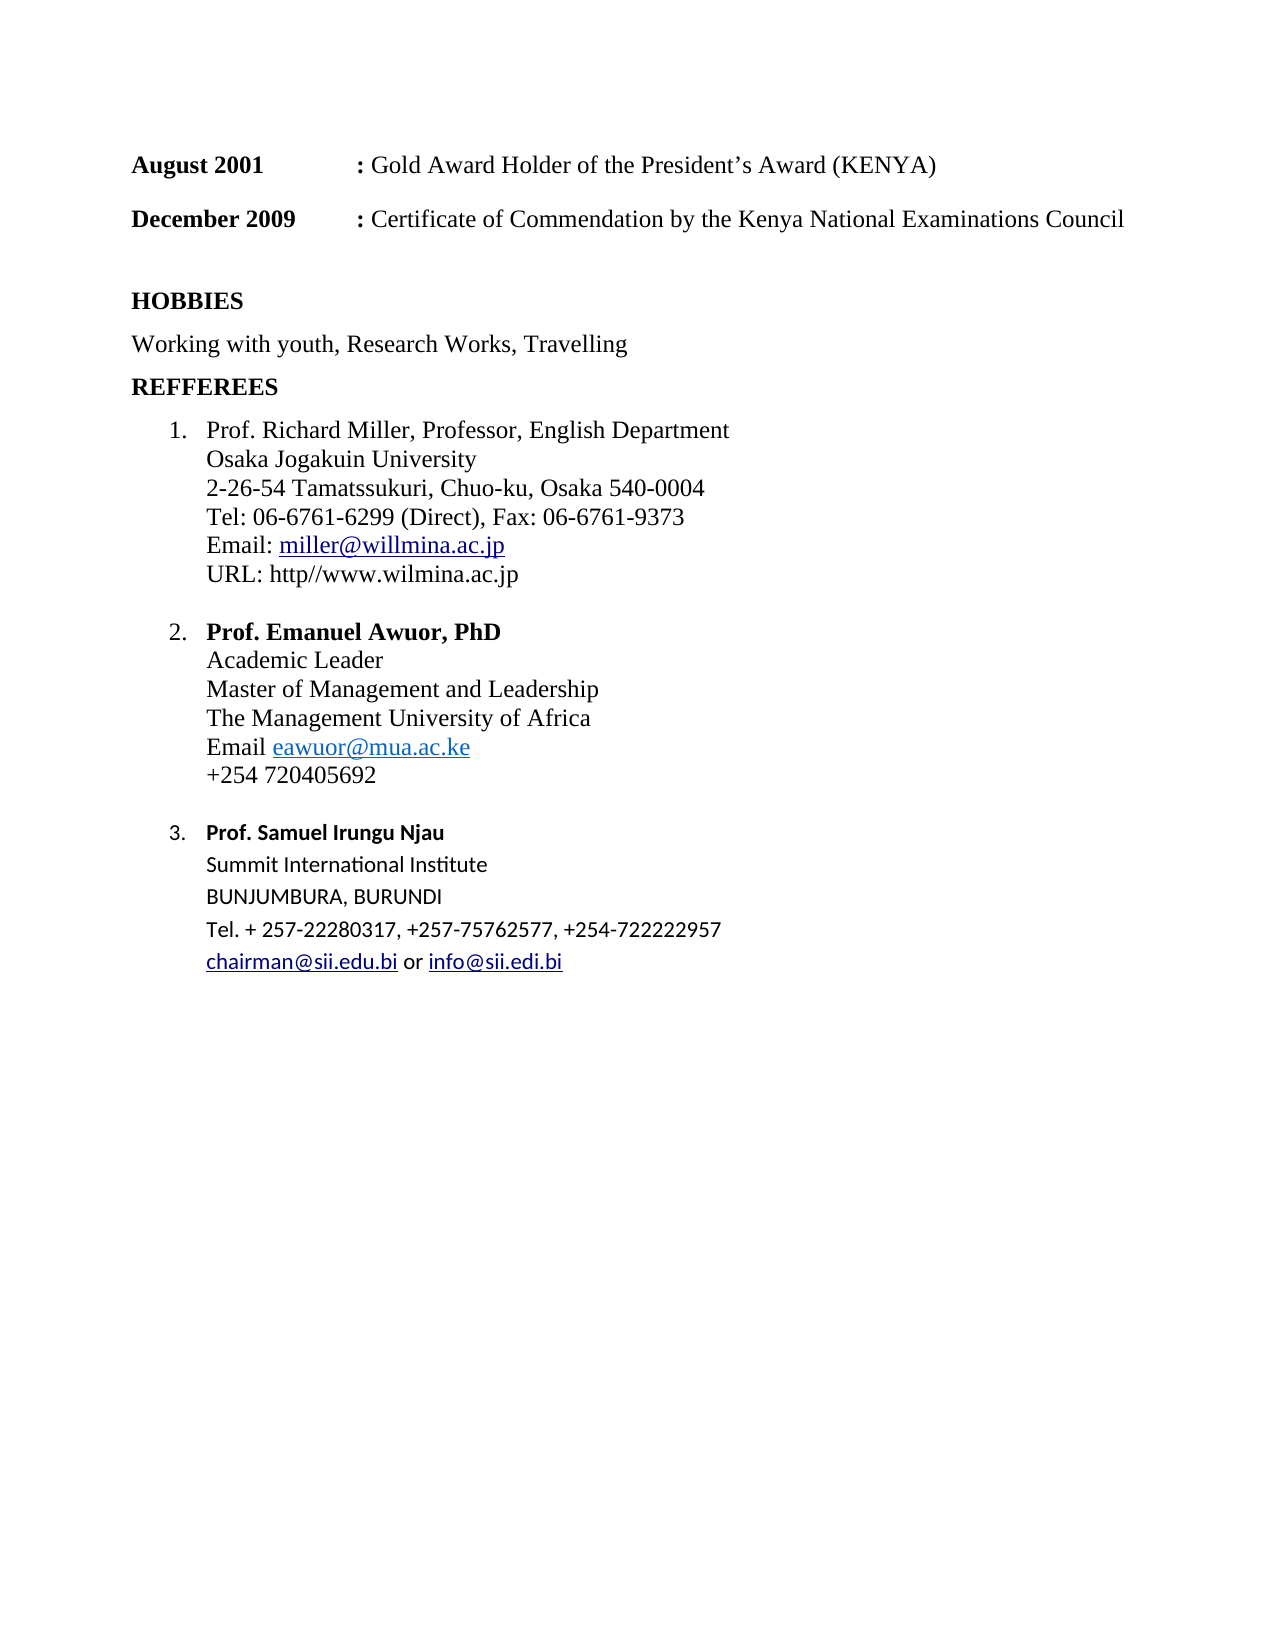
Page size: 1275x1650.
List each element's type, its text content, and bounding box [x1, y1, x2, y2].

text Academic Leader [131, 646, 1237, 674]
text +254 720405692 [206, 761, 1237, 789]
list Prof. Samuel Irungu Njau [169, 818, 1237, 846]
text REFFEREES [131, 372, 1237, 401]
list Summit International Institute [206, 850, 1237, 878]
list chairman@sii.edu.bi or info@sii.edi.bi [206, 947, 1237, 975]
list Prof. Emanuel Awuor, PhD [169, 617, 1237, 646]
text 2-26-54 Tamatssukuri, Chuo-ku, Osaka 540-0004 [206, 473, 1237, 502]
text HOBBIES [131, 286, 1237, 315]
text Email: miller@willmina.ac.jp [206, 531, 1237, 559]
text Tel: 06-6761-6299 (Direct), Fax: 06-6761-9373 [206, 502, 1237, 531]
text August 2001 : Gold Award Holder of the President’s Award (KENYA) [131, 150, 1237, 179]
text Master of Management and Leadership [131, 674, 1237, 703]
text The Management University of Africa [131, 703, 1237, 732]
text Email eawuor@mua.ac.ke [131, 732, 1237, 761]
list Prof. Richard Miller, Professor, English Department [169, 416, 1237, 444]
list Tel. + 257-22280317, +257-75762577, +254-722222957 [206, 915, 1237, 943]
text URL: http//www.wilmina.ac.jp [206, 559, 1237, 588]
text Osaka Jogakuin University [206, 444, 1237, 473]
text Working with youth, Research Works, Travelling [131, 329, 1237, 358]
text December 2009 : Certificate of Commendation by the Kenya National Examinations Council [131, 204, 1237, 232]
list BUNJUMBURA, BURUNDI [206, 882, 1237, 911]
